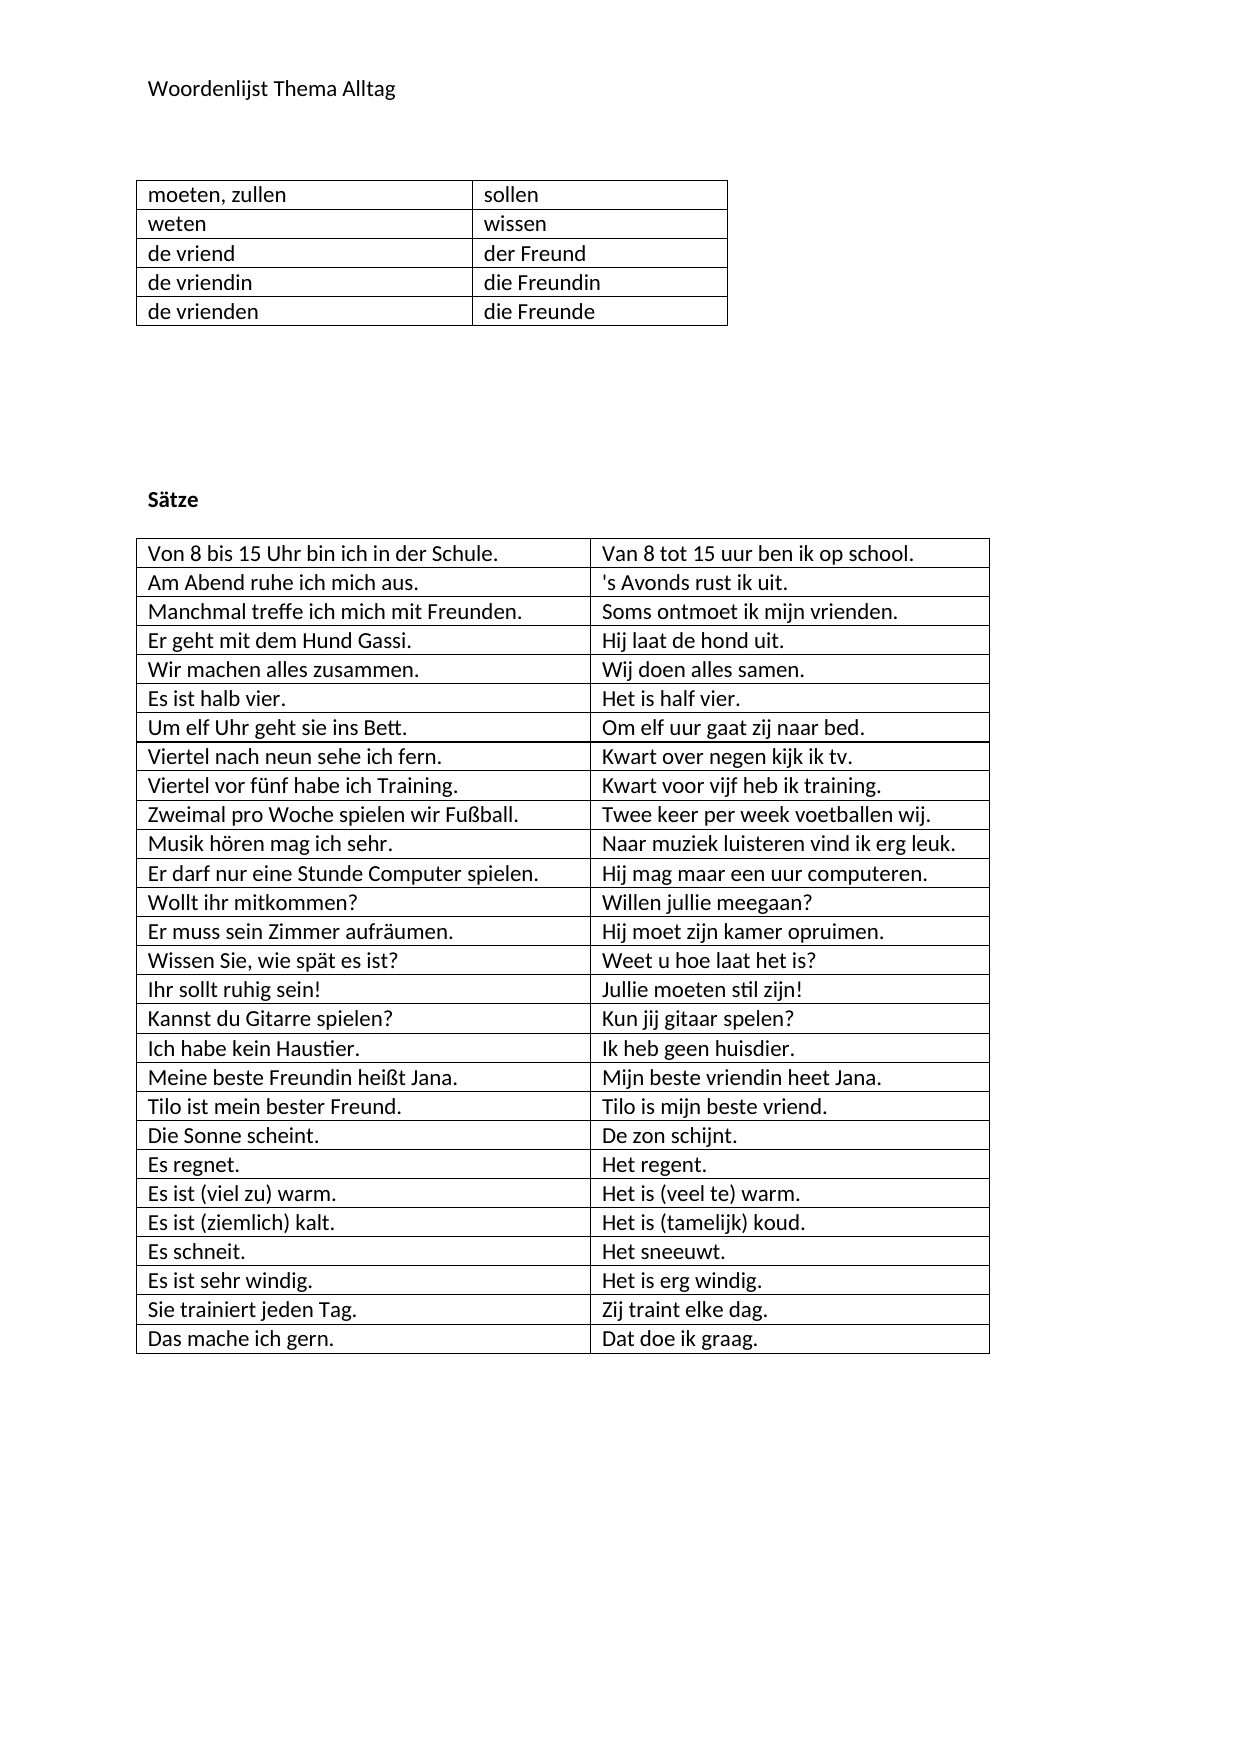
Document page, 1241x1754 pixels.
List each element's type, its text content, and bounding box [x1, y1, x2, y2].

table_cell Tilo is mijn beste vriend. [591, 1092, 989, 1120]
table_cell Kannst du Gitarre spielen? [137, 1004, 590, 1033]
table_cell Naar muziek luisteren vind ik erg leuk. [591, 830, 989, 858]
table_cell die Freunde [473, 297, 727, 325]
table_cell Twee keer per week voetballen wij. [591, 801, 989, 828]
table_cell Hij laat de hond uit. [591, 626, 989, 654]
table_cell Kwart over negen kijk ik tv. [591, 743, 989, 770]
table_cell Das mache ich gern. [137, 1325, 590, 1352]
table_cell De zon schijnt. [591, 1121, 989, 1149]
table_cell Viertel nach neun sehe ich fern. [137, 743, 590, 770]
table_cell Sie trainiert jeden Tag. [137, 1295, 590, 1323]
table_cell moeten, zullen [137, 181, 472, 208]
text Sätze [148, 485, 1093, 513]
table_cell Es schneit. [137, 1237, 590, 1265]
table_cell Es ist sehr windig. [137, 1266, 590, 1294]
table_cell wissen [473, 210, 727, 238]
table_cell Willen jullie meegaan? [591, 888, 989, 916]
table_cell Het is erg windig. [591, 1266, 989, 1294]
table_cell Weet u hoe laat het is? [591, 946, 989, 974]
table_cell die Freundin [473, 268, 727, 296]
table_cell Wir machen alles zusammen. [137, 655, 590, 683]
table_cell Er darf nur eine Stunde Computer spielen. [137, 859, 590, 887]
table_cell Hij moet zijn kamer opruimen. [591, 917, 989, 945]
table_header Von 8 bis 15 Uhr bin ich in der Schule. [137, 539, 590, 567]
table_cell Musik hören mag ich sehr. [137, 830, 590, 858]
table_cell Ich habe kein Haustier. [137, 1034, 590, 1062]
table_cell Ihr sollt ruhig sein! [137, 975, 590, 1003]
table_cell Om elf uur gaat zij naar bed. [591, 713, 989, 741]
table_cell Am Abend ruhe ich mich aus. [137, 568, 590, 596]
table_cell Ik heb geen huisdier. [591, 1034, 989, 1062]
table_cell Er muss sein Zimmer aufräumen. [137, 917, 590, 945]
table_cell de vrienden [137, 297, 472, 325]
table_cell Het sneeuwt. [591, 1237, 989, 1265]
table_cell weten [137, 210, 472, 238]
table_cell Es regnet. [137, 1150, 590, 1178]
table_cell Jullie moeten stil zijn! [591, 975, 989, 1003]
table_cell Wissen Sie, wie spät es ist? [137, 946, 590, 974]
table_cell Meine beste Freundin heißt Jana. [137, 1063, 590, 1091]
table_cell Um elf Uhr geht sie ins Bett. [137, 713, 590, 741]
table_cell de vriendin [137, 268, 472, 296]
table_cell Mijn beste vriendin heet Jana. [591, 1063, 989, 1091]
table_cell Zweimal pro Woche spielen wir Fußball. [137, 801, 590, 828]
table_cell Hij mag maar een uur computeren. [591, 859, 989, 887]
table_cell Die Sonne scheint. [137, 1121, 590, 1149]
table_cell Es ist (viel zu) warm. [137, 1179, 590, 1207]
table_cell Kwart voor vijf heb ik training. [591, 771, 989, 799]
table_cell Manchmal treffe ich mich mit Freunden. [137, 597, 590, 625]
table_cell Tilo ist mein bester Freund. [137, 1092, 590, 1120]
table_cell Het is (veel te) warm. [591, 1179, 989, 1207]
table_cell Es ist halb vier. [137, 684, 590, 712]
table_cell de vriend [137, 239, 472, 267]
table_header Van 8 tot 15 uur ben ik op school. [591, 539, 989, 567]
table_cell Kun jij gitaar spelen? [591, 1004, 989, 1033]
table_cell Wollt ihr mitkommen? [137, 888, 590, 916]
table_cell Het regent. [591, 1150, 989, 1178]
table_cell Dat doe ik graag. [591, 1325, 989, 1352]
table_cell Es ist (ziemlich) kalt. [137, 1208, 590, 1236]
table_cell Er geht mit dem Hund Gassi. [137, 626, 590, 654]
table_cell Zij traint elke dag. [591, 1295, 989, 1323]
table_cell 's Avonds rust ik uit. [591, 568, 989, 596]
table_cell Het is (tamelijk) koud. [591, 1208, 989, 1236]
table_cell Wij doen alles samen. [591, 655, 989, 683]
table_cell Viertel vor fünf habe ich Training. [137, 771, 590, 799]
table_cell sollen [473, 181, 727, 208]
table_cell Het is half vier. [591, 684, 989, 712]
table_cell Soms ontmoet ik mijn vrienden. [591, 597, 989, 625]
table_cell der Freund [473, 239, 727, 267]
